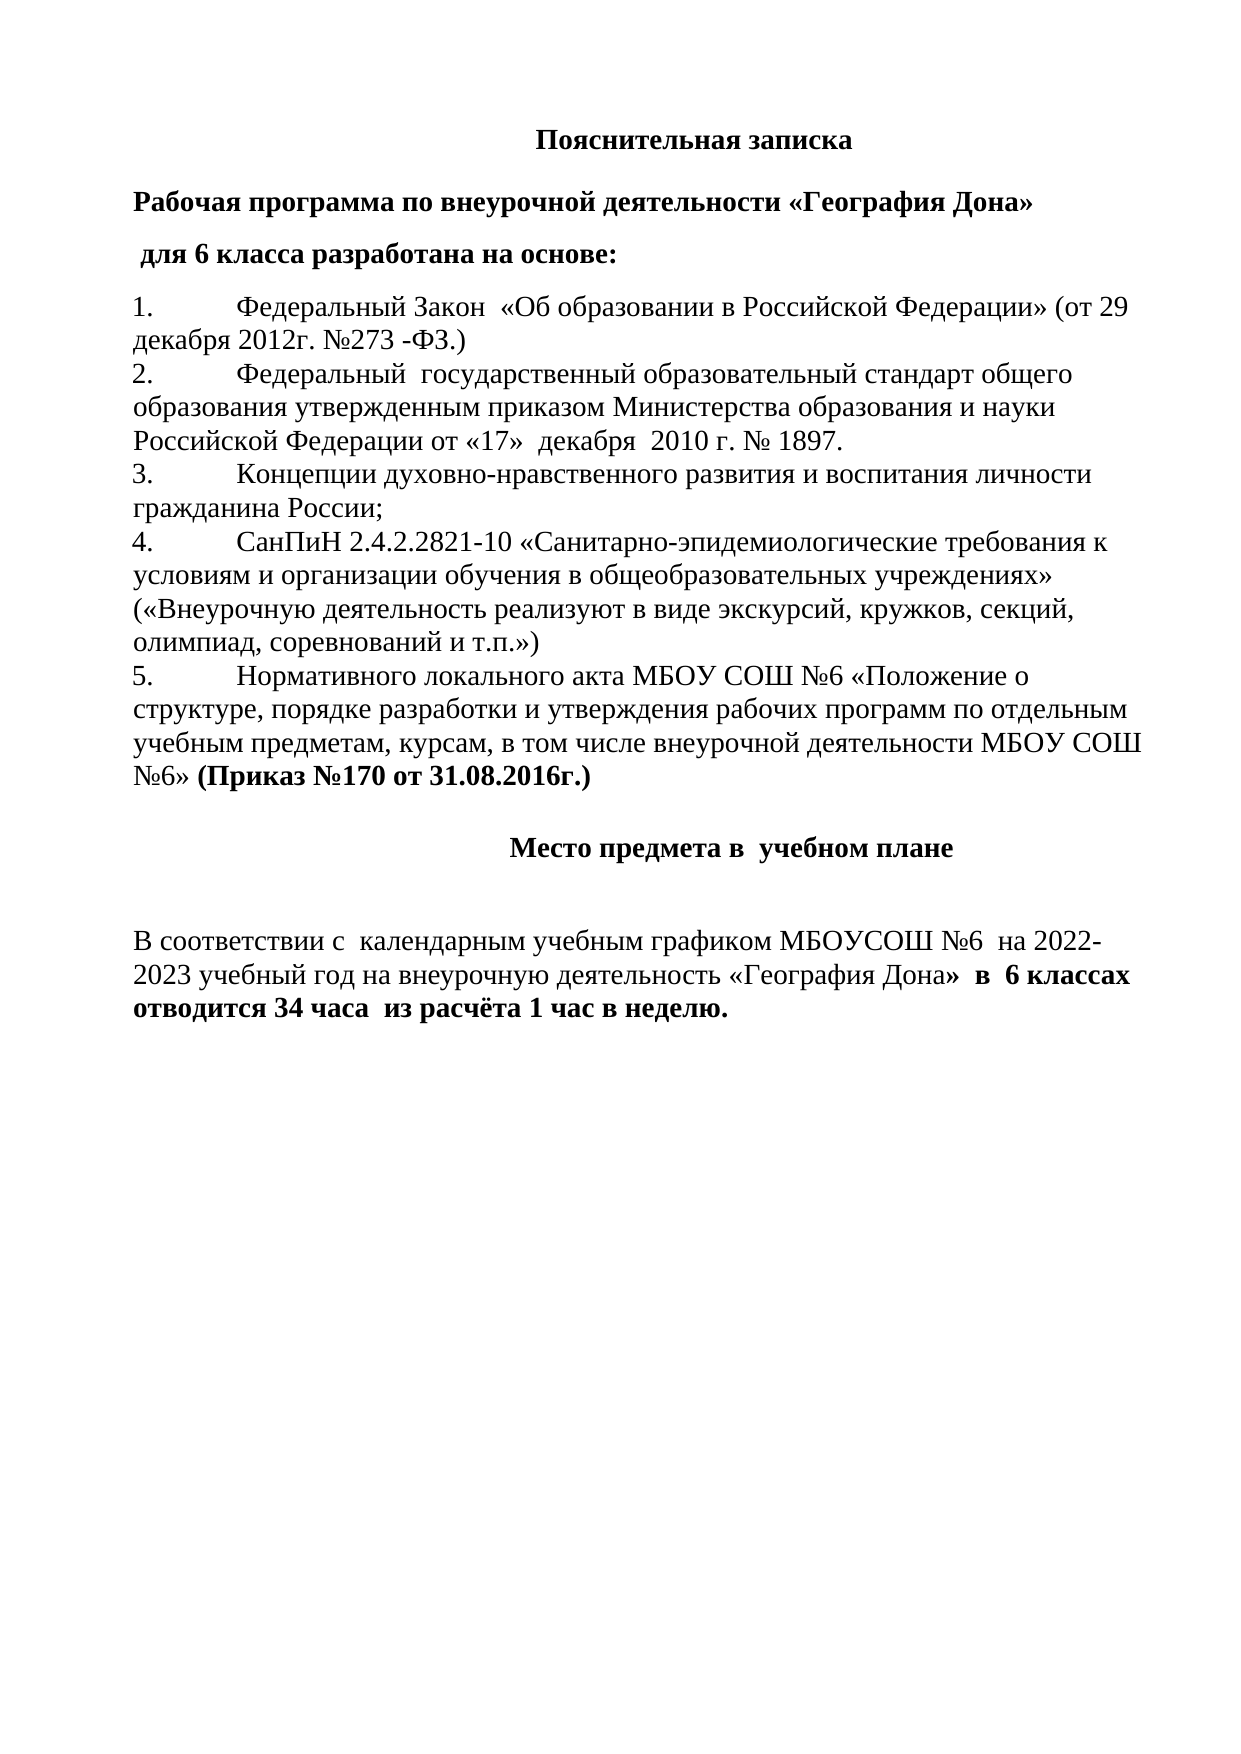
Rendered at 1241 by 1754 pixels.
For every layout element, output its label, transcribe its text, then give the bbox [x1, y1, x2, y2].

text Пояснительная записка [236, 122, 1152, 155]
list Федеральный Закон «Об образовании в Российской Федерации» (от 29 декабря 2012г. №273 -ФЗ.) [132, 289, 1152, 356]
text Рабочая программа по внеурочной деятельности «География Дона» [133, 184, 1152, 218]
text для 6 класса разработана на основе: [133, 237, 1152, 270]
list Концепции духовно-нравственного развития и воспитания личности гражданина России; [132, 457, 1152, 524]
list Место предмета в учебном плане [311, 831, 1152, 864]
list СанПиН 2.4.2.2821-10 «Санитарно-эпидемиологические требования к условиям и организации обучения в общеобразовательных учреждениях» («Внеурочную деятельность реализуют в виде экскурсий, кружков, секций, олимпиад, соревнований и т.п.») [132, 524, 1152, 658]
text В соответствии с календарным учебным графиком МБОУСОШ №6 на 2022-2023 учебный год на внеурочную деятельность «География Дона» в 6 классах отводится 34 часа из расчёта 1 час в неделю. [133, 923, 1152, 1024]
list Федеральный государственный образовательный стандарт общего образования утвержденным приказом Министерства образования и науки Российской Федерации от «17» декабря 2010 г. № 1897. [132, 356, 1152, 457]
list Нормативного локального акта МБОУ СОШ №6 «Положение о структуре, порядке разработки и утверждения рабочих программ по отдельным учебным предметам, курсам, в том числе внеурочной деятельности МБОУ СОШ №6» (Приказ №170 от 31.08.2016г.) [132, 658, 1152, 792]
